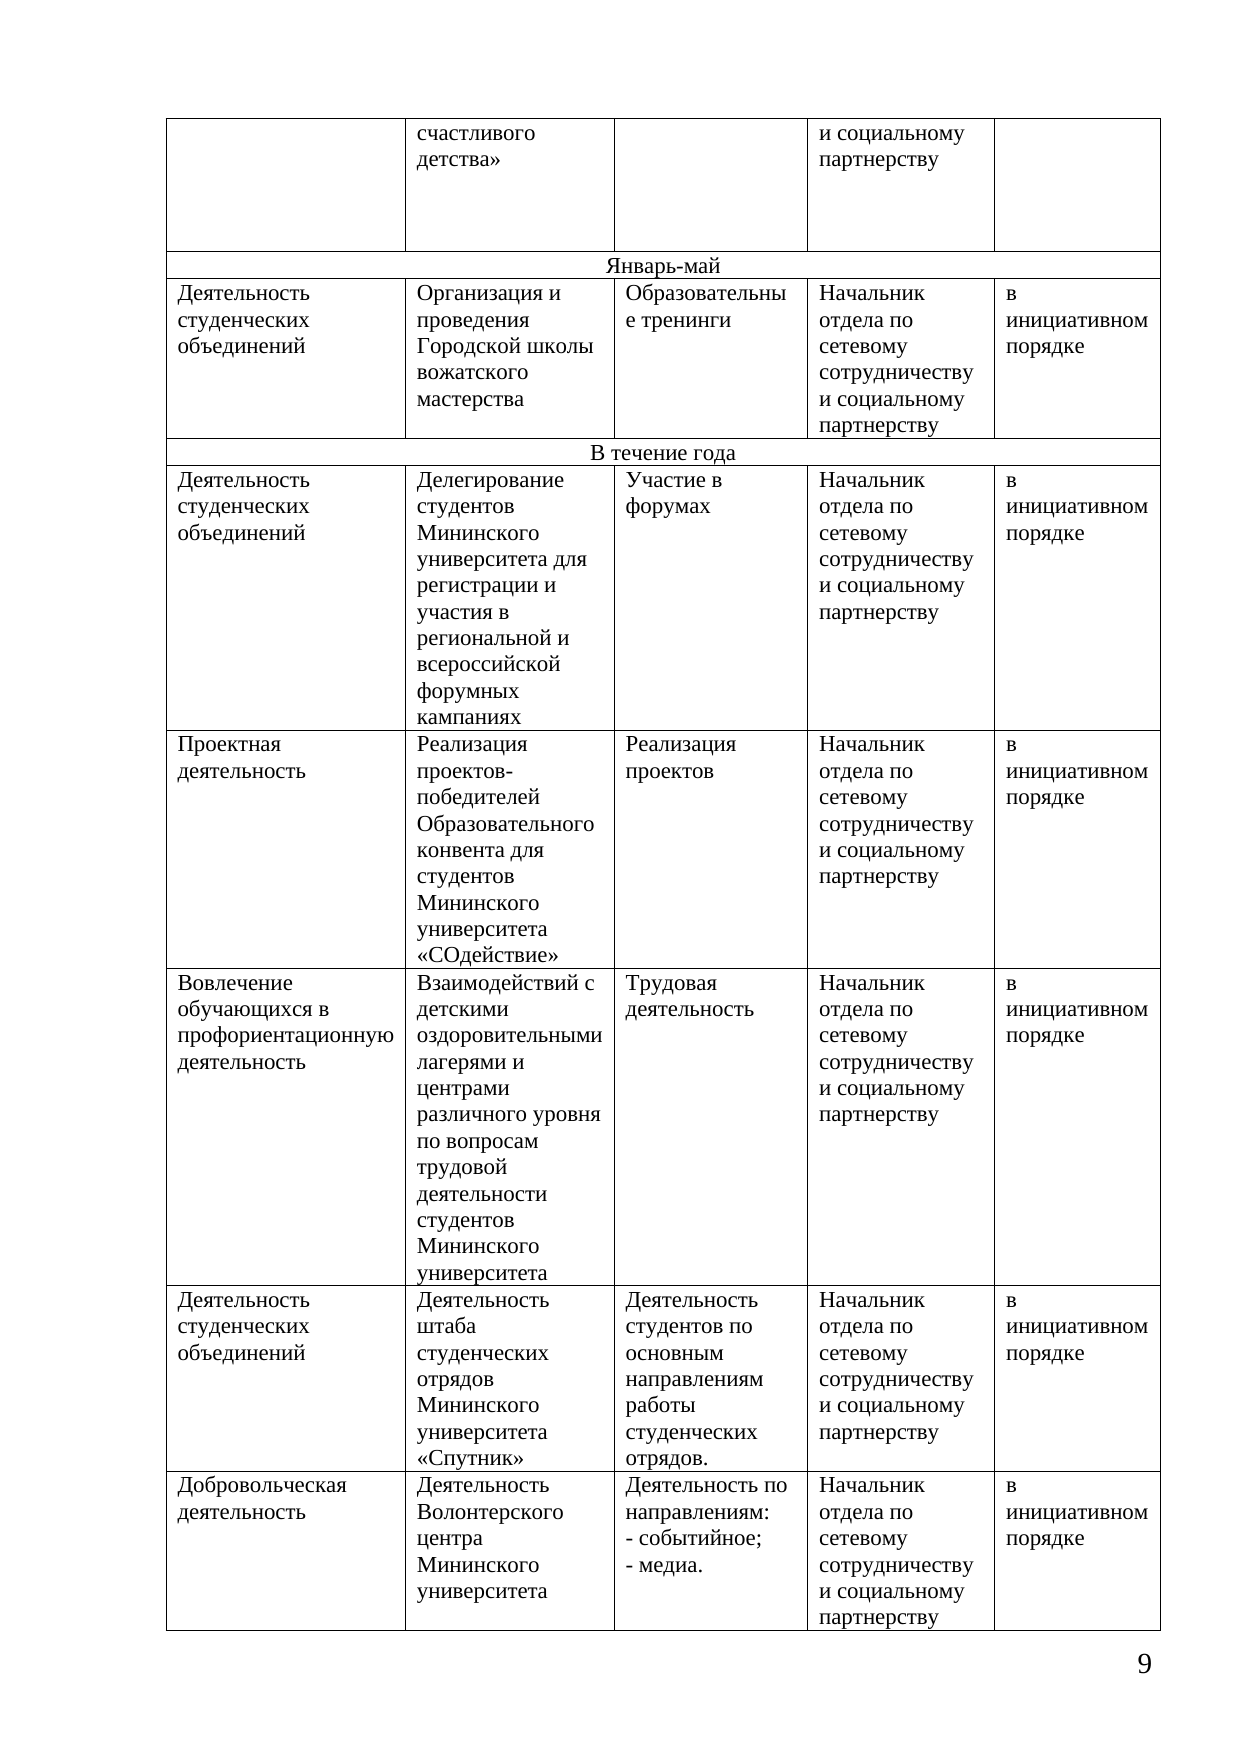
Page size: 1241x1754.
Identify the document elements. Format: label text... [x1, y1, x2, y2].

table_cell Реализация проектов-победителей Образовательного конвента для студентов Мининского университета «СОдействие» [406, 731, 614, 968]
table_cell Начальник отдела по сетевому сотрудничеству и социальному партнерству [808, 466, 994, 729]
table_cell В течение года [167, 439, 1160, 465]
table_cell Начальник отдела по сетевому сотрудничеству и социальному партнерству [808, 279, 994, 437]
table_cell Деятельность студентов по основным направлениям работы студенческих отрядов. [615, 1286, 807, 1471]
table_cell Делегирование студентов Мининского университета для регистрации и участия в региональной и всероссийской форумных кампаниях [406, 466, 614, 729]
table_cell Деятельность Волонтерского центра Мининского университета [406, 1472, 614, 1630]
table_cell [808, 119, 994, 251]
table_cell в инициативном порядке [995, 969, 1160, 1285]
table_cell Проектная деятельность [167, 731, 405, 968]
table_cell в инициативном порядке [995, 731, 1160, 968]
table_cell Начальник отдела по сетевому сотрудничеству и социальному партнерству [808, 1286, 994, 1471]
table_cell Образовательные тренинги [615, 279, 807, 437]
table_cell Январь-май [167, 252, 1160, 278]
table_cell Начальник отдела по сетевому сотрудничеству и социальному партнерству [808, 1472, 994, 1630]
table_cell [406, 119, 614, 251]
table_cell Деятельность по направлениям: - событийное; - медиа. [615, 1472, 807, 1630]
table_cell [995, 119, 1160, 251]
table_cell Участие в форумах [615, 466, 807, 729]
table_cell в инициативном порядке [995, 1286, 1160, 1471]
table_cell Деятельность студенческих объединений [167, 466, 405, 729]
table_cell в инициативном порядке [995, 279, 1160, 437]
table_cell Начальник отдела по сетевому сотрудничеству и социальному партнерству [808, 731, 994, 968]
table_cell Добровольческая деятельность [167, 1472, 405, 1630]
table_cell в инициативном порядке [995, 1472, 1160, 1630]
table_cell Деятельность студенческих объединений [167, 279, 405, 437]
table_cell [615, 119, 807, 251]
table_cell Реализация проектов [615, 731, 807, 968]
table_cell в инициативном порядке [995, 466, 1160, 729]
table_cell Трудовая деятельность [615, 969, 807, 1285]
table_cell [167, 119, 405, 251]
table_cell Начальник отдела по сетевому сотрудничеству и социальному партнерству [808, 969, 994, 1285]
table_cell Вовлечение обучающихся в профориентационную деятельность [167, 969, 405, 1285]
table_cell Деятельность штаба студенческих отрядов Мининского университета «Спутник» [406, 1286, 614, 1471]
table_cell Взаимодействий с детскими оздоровительными лагерями и центрами различного уровня по вопросам трудовой деятельности студентов Мининского университета [406, 969, 614, 1285]
table_cell Деятельность студенческих объединений [167, 1286, 405, 1471]
table_cell Организация и проведения Городской школы вожатского мастерства [406, 279, 614, 437]
